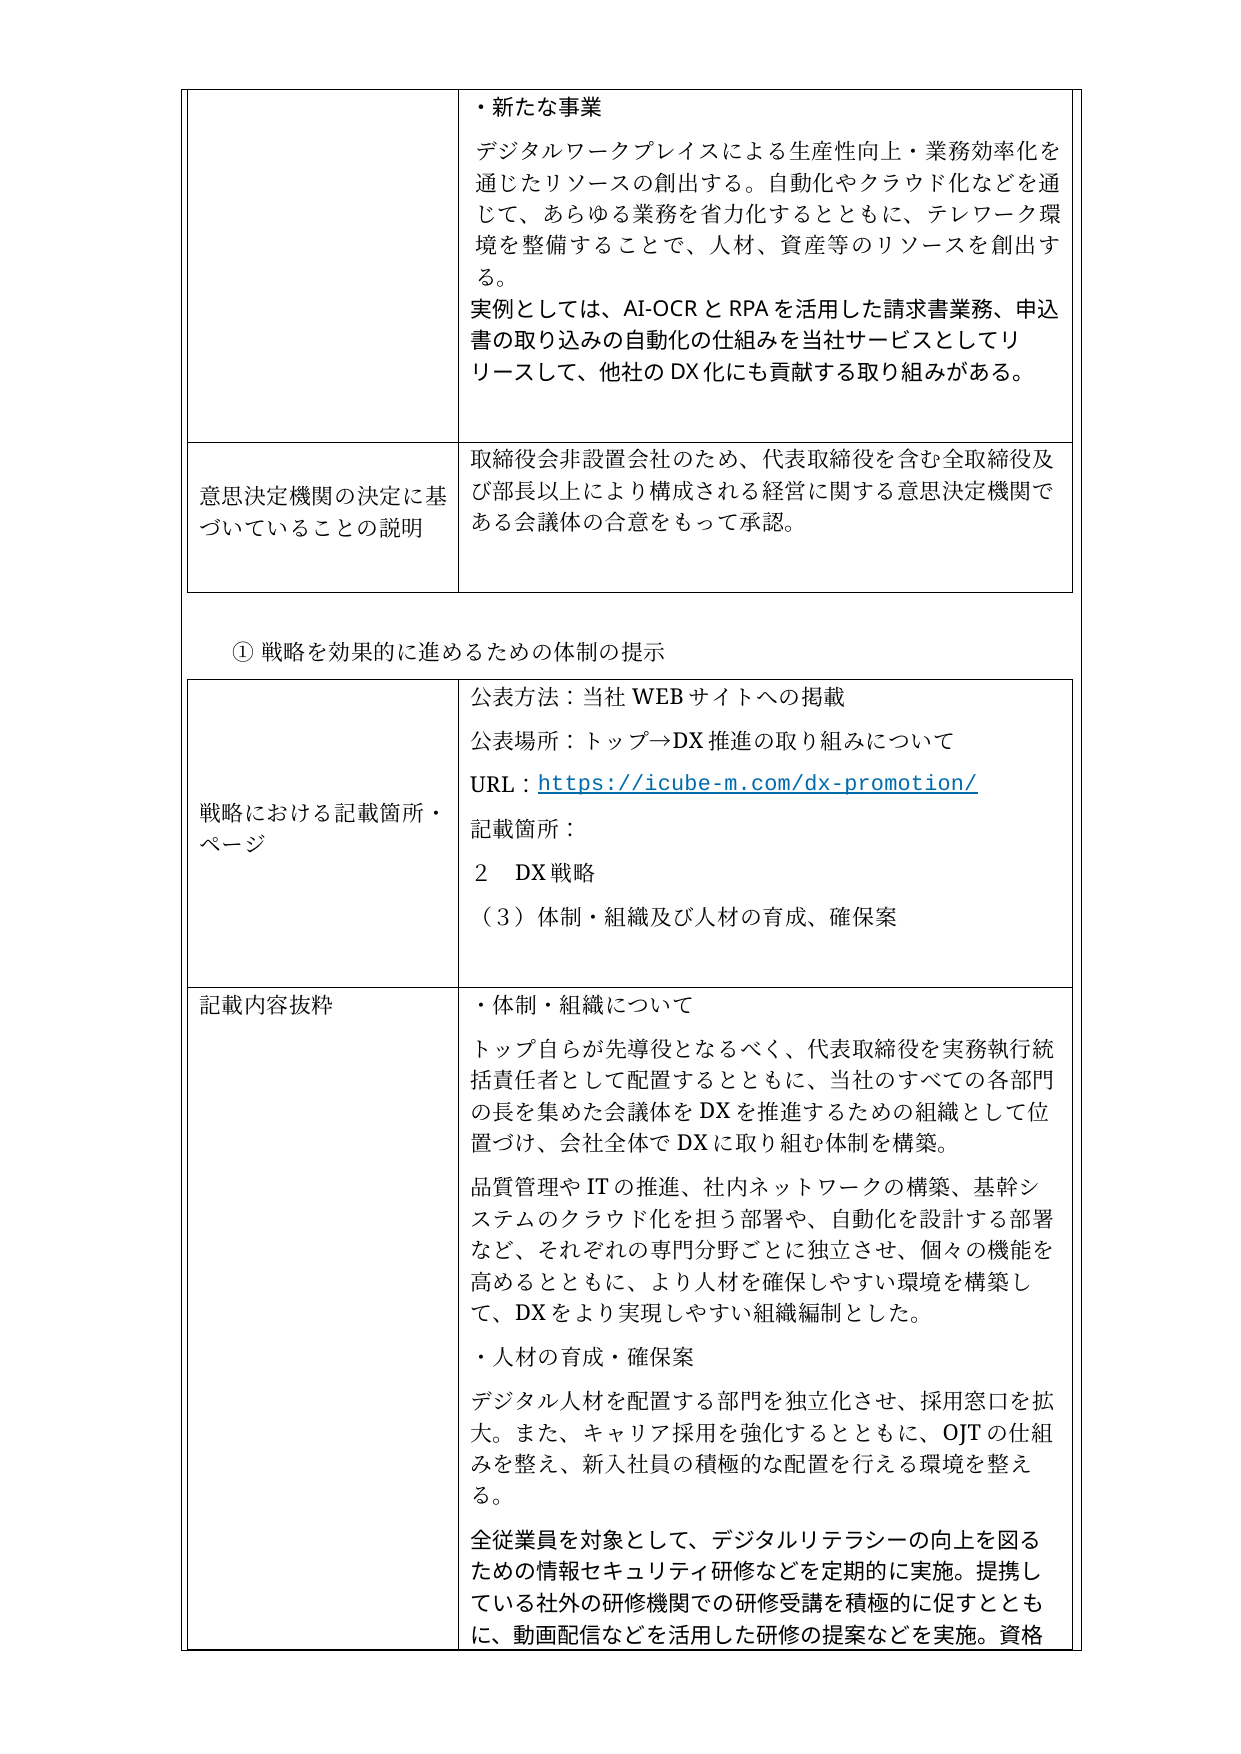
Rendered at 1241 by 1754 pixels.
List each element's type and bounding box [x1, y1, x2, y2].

table_cell [182, 90, 1081, 1650]
